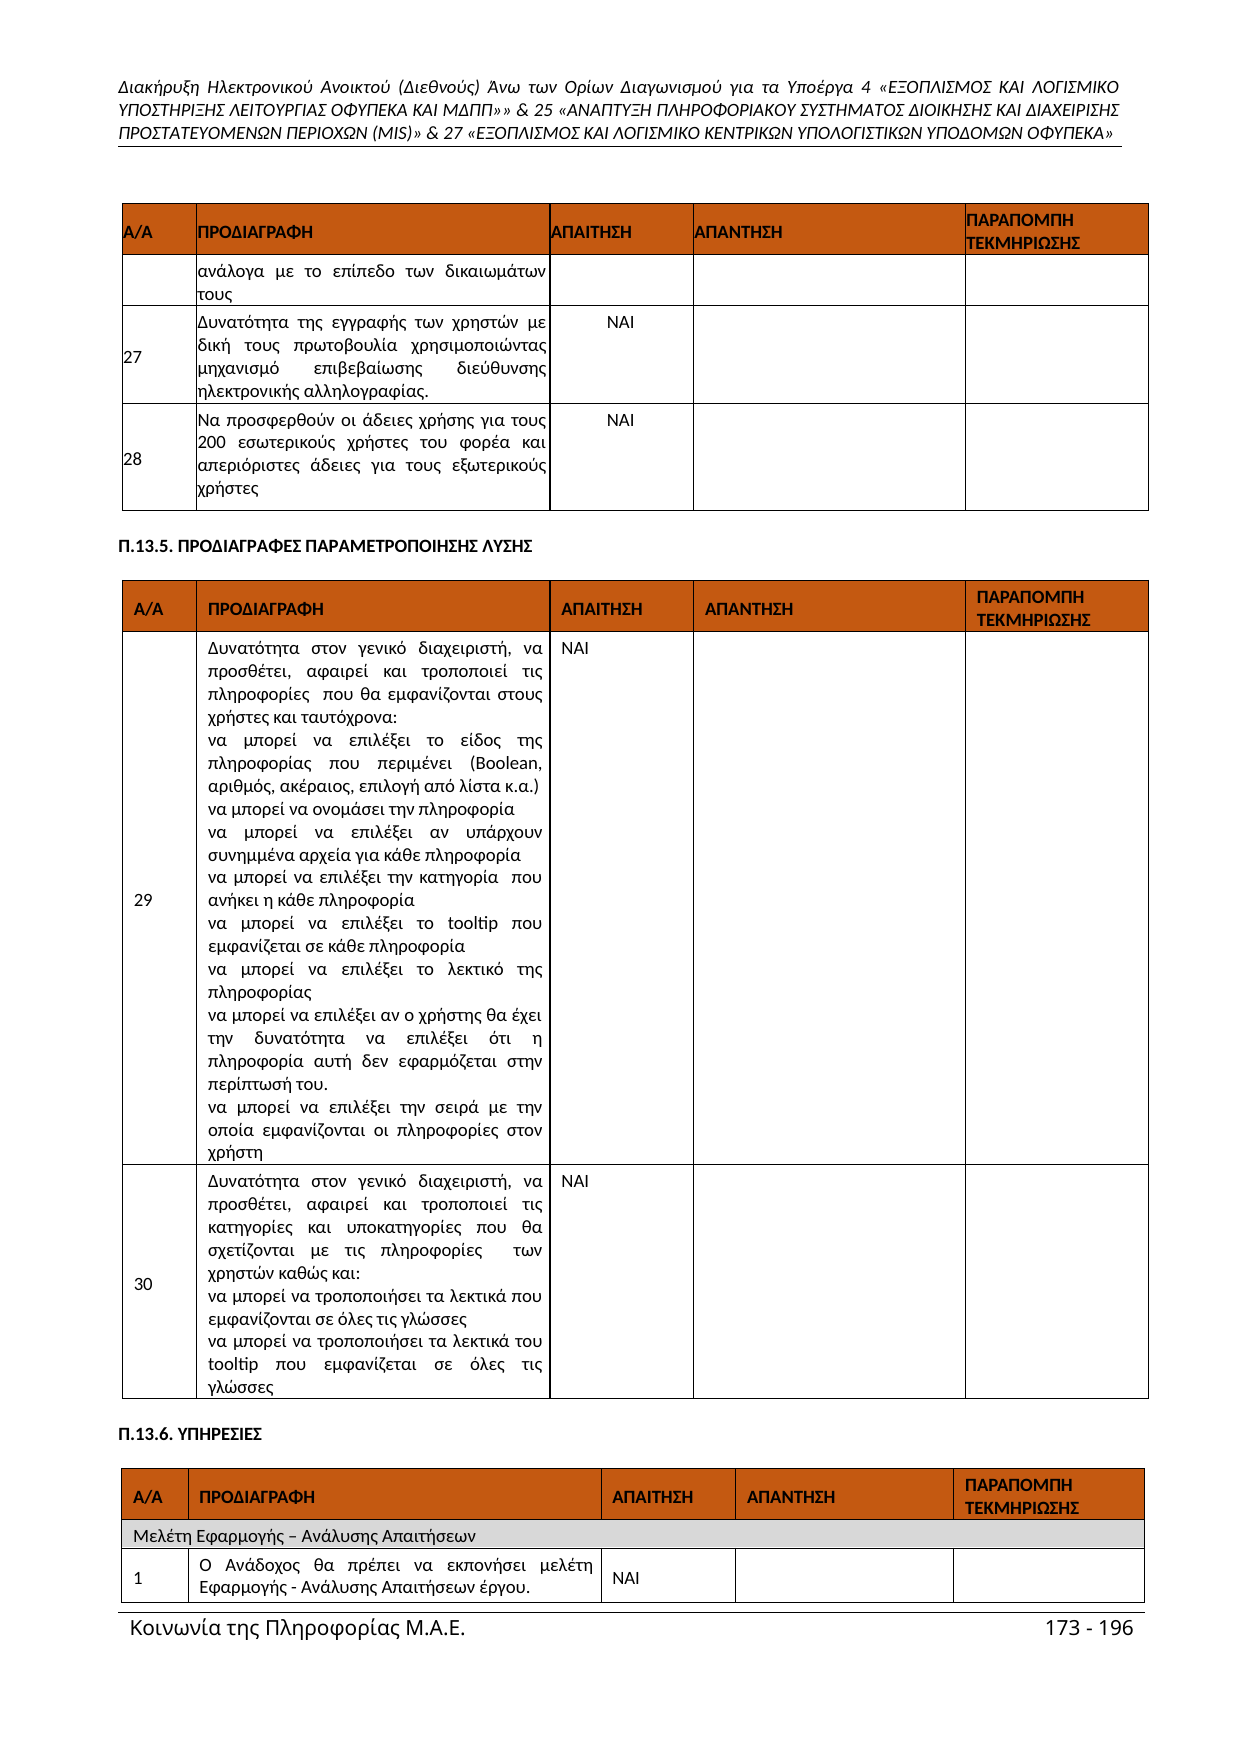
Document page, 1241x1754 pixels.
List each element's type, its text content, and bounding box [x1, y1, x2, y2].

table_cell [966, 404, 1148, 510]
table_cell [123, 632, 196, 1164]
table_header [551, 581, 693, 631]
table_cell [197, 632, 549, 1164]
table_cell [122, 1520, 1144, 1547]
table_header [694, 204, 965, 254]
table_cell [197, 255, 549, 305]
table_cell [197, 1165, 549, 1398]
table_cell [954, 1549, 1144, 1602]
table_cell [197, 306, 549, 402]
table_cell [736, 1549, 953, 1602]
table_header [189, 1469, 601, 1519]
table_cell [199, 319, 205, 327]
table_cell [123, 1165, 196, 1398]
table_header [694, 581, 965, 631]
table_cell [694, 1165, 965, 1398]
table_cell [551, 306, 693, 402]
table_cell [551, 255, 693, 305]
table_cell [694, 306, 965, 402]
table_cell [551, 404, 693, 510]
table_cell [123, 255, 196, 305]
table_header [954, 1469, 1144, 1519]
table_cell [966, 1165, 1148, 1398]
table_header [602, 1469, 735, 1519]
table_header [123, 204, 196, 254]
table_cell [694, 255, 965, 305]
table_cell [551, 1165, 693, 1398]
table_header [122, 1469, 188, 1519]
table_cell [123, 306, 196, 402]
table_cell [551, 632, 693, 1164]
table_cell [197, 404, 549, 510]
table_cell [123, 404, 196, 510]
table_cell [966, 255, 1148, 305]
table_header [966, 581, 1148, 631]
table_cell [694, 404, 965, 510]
text Π.13.5. ΠΡΟΔΙΑΓΡΑΦΕΣ ΠΑΡΑΜΕΤΡΟΠΟΙΗΣΗΣ ΛΥΣΗΣ [118, 534, 1122, 557]
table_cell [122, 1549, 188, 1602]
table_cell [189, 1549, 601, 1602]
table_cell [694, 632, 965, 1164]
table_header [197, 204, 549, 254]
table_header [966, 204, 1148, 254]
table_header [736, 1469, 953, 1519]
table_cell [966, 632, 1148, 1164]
text Π.13.6. ΥΠΗΡΕΣΙΕΣ [118, 1422, 1122, 1445]
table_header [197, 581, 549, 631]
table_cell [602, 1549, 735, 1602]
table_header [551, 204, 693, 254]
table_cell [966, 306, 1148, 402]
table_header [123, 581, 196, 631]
